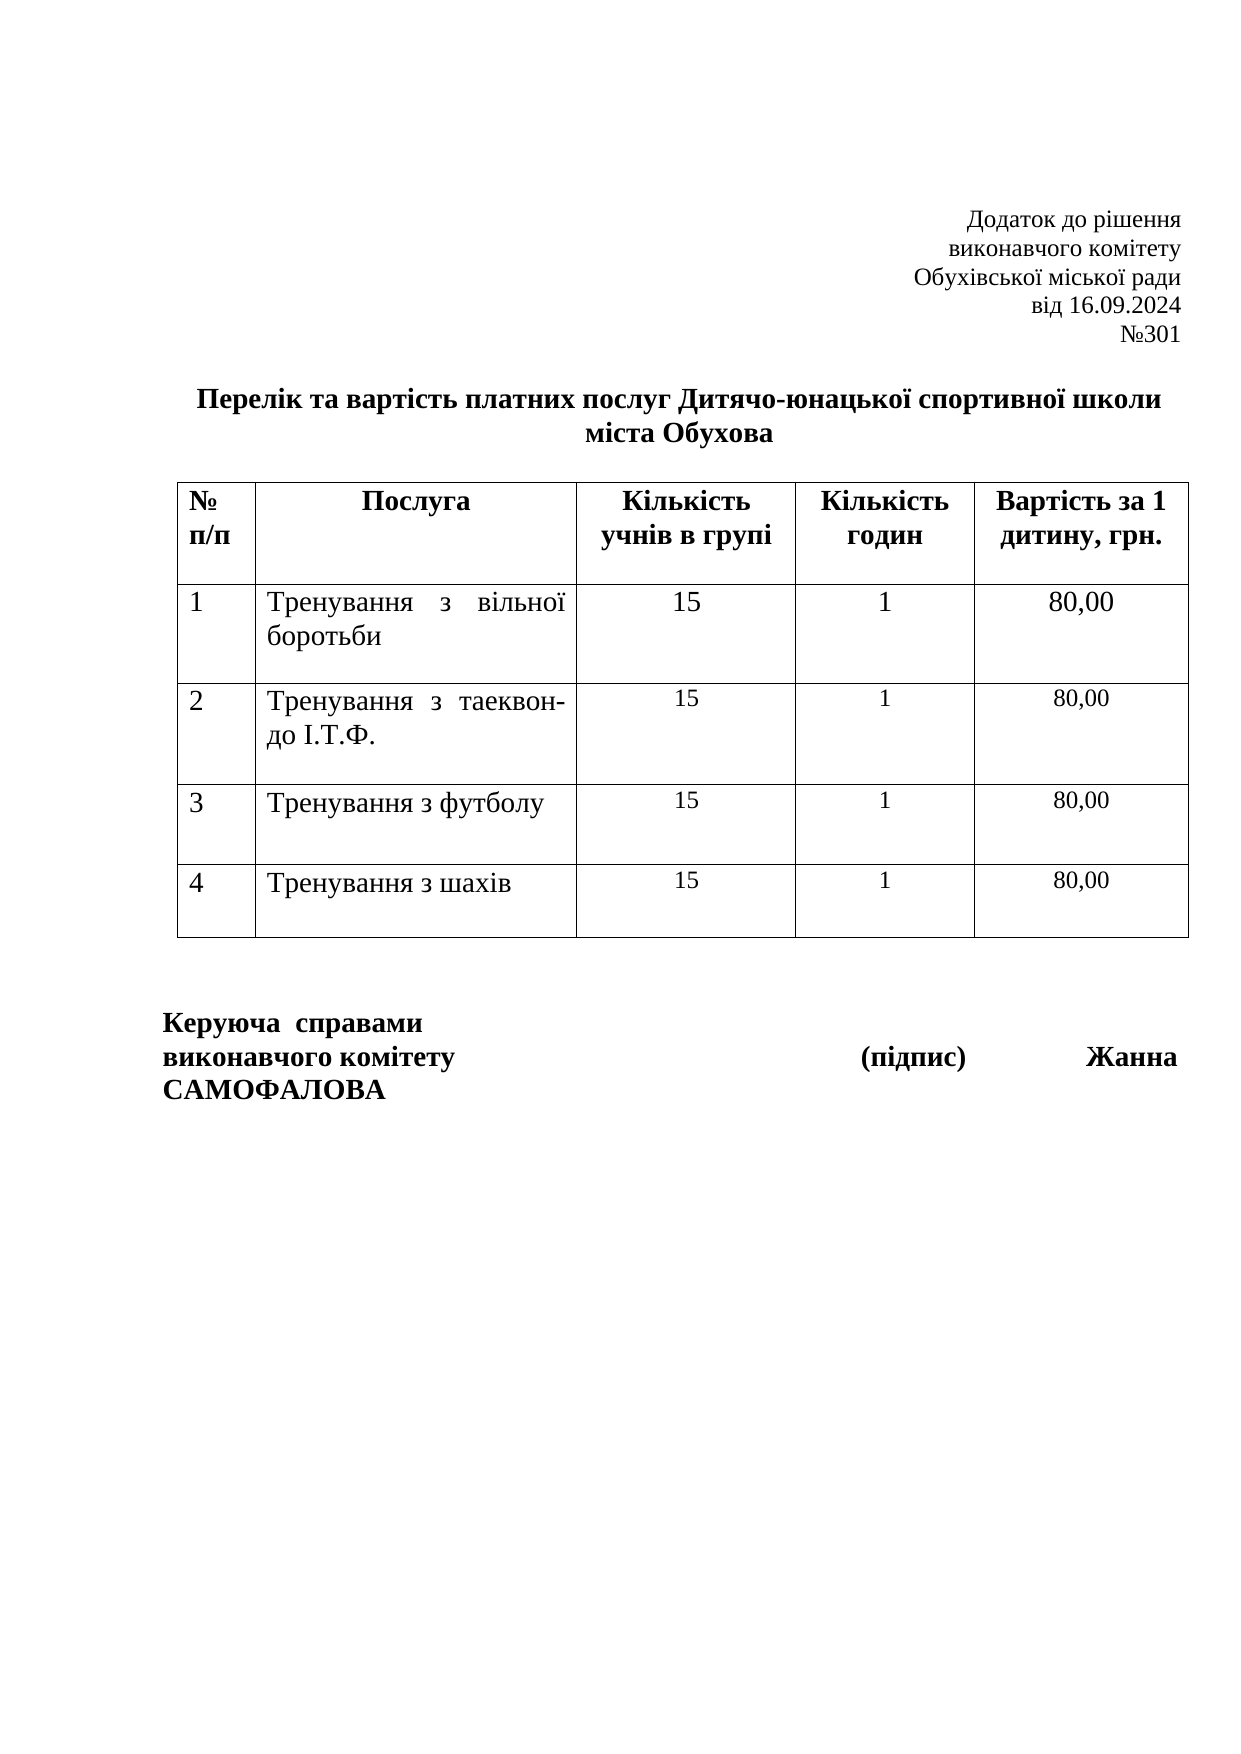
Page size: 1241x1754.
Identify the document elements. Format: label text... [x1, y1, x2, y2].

table_cell Тренування з футболу [256, 785, 576, 864]
table_cell Тренування з таеквон-до І.Т.Ф. [256, 684, 576, 784]
table_cell 15 [577, 684, 795, 784]
table_header Кількість учнів в групі [577, 483, 795, 583]
table_cell 1 [796, 684, 974, 784]
table_header Вартість за 1 дитину, грн. [975, 483, 1188, 583]
table_cell 3 [178, 785, 255, 864]
table_header Кількість годин [796, 483, 974, 583]
text від 16.09.2024 [177, 291, 1181, 319]
table_cell 15 [577, 585, 795, 682]
text Керуюча справами [162, 1005, 1181, 1039]
table_cell 15 [577, 785, 795, 864]
text виконавчого комітету [177, 233, 1181, 262]
table_cell 80,00 [975, 785, 1188, 864]
text Додаток до рішення [177, 204, 1181, 233]
table_cell 1 [796, 865, 974, 937]
table_cell 80,00 [975, 865, 1188, 937]
table_header Послуга [256, 483, 576, 583]
table_cell 2 [178, 684, 255, 784]
text Перелік та вартість платних послуг Дитячо-юнацької спортивної школи міста Обухова [177, 382, 1181, 449]
table_cell 80,00 [975, 585, 1188, 682]
table_cell Тренування з шахів [256, 865, 576, 937]
text виконавчого комітету (підпис) Жанна САМОФАЛОВА [162, 1039, 1181, 1106]
text №301 [177, 319, 1181, 348]
table_cell 15 [577, 865, 795, 937]
table_cell 1 [178, 585, 255, 682]
table_cell 4 [178, 865, 255, 937]
text Обухівської міської ради [177, 262, 1181, 291]
table_cell 80,00 [975, 684, 1188, 784]
table_header № п/п [178, 483, 255, 583]
table_cell 1 [796, 585, 974, 682]
table_cell 1 [796, 785, 974, 864]
table_cell Тренування з вільної боротьби [256, 585, 576, 682]
